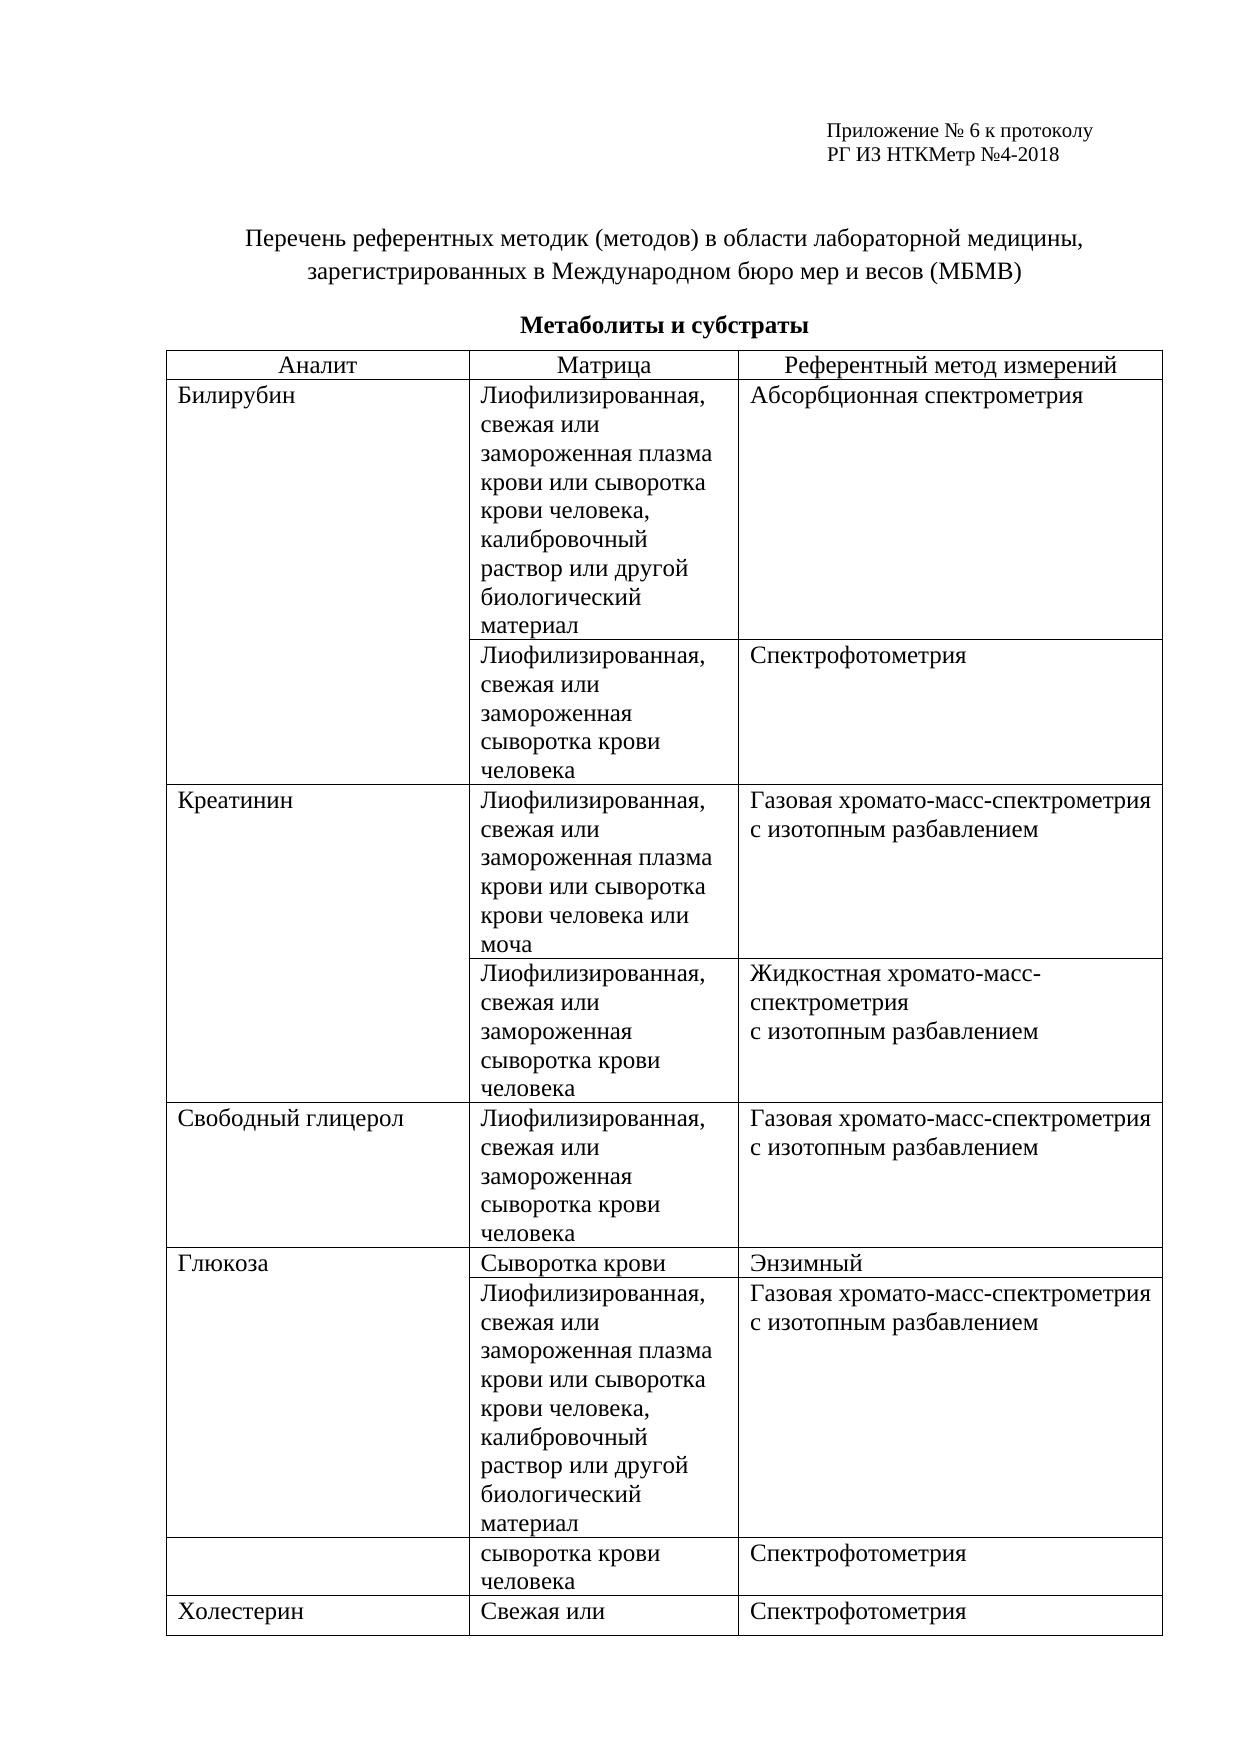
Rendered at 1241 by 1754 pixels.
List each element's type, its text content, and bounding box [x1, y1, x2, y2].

table_cell Лиофилизированная, свежая или замороженная плазма крови или сыворотка крови человека, калибровочный раствор или другой биологический материал [470, 1278, 738, 1537]
text Перечень референтных методик (методов) в области лабораторной медицины, зарегистрированных в Международном бюро мер и весов (МБМВ) [177, 223, 1152, 285]
table_cell Аналит [167, 351, 469, 379]
table_cell сыворотка крови человека [470, 1538, 738, 1595]
table_cell Спектрофотометрия [739, 640, 1162, 784]
table_cell Спектрофотометрия [739, 1538, 1162, 1595]
table_cell Энзимный [739, 1248, 1162, 1277]
table_cell Газовая хромато-масс-спектрометрия с изотопным разбавлением [739, 1103, 1162, 1247]
table_cell Лиофилизированная, свежая или замороженная плазма крови или сыворотка крови человека или моча [470, 785, 738, 957]
table_cell Глюкоза [167, 1248, 469, 1537]
table_cell [167, 1538, 469, 1595]
text Приложение № 6 к протоколу [768, 118, 1152, 142]
table_cell Лиофилизированная, свежая или замороженная сыворотка крови человека [470, 959, 738, 1102]
table_cell Лиофилизированная, свежая или замороженная плазма крови или сыворотка крови человека, калибровочный раствор или другой биологический материал [470, 380, 738, 639]
table_cell Креатинин [167, 785, 469, 1102]
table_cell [167, 1596, 469, 1635]
table_cell Свободный глицерол [167, 1103, 469, 1247]
table_cell Жидкостная хромато-масс-спектрометрия с изотопным разбавлением [739, 959, 1162, 1102]
table_cell Матрица [470, 351, 738, 379]
table_cell Спектрофотометрия [739, 1596, 1162, 1635]
table_cell Абсорбционная спектрометрия [739, 380, 1162, 639]
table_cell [470, 1596, 738, 1635]
table_cell Лиофилизированная, свежая или замороженная сыворотка крови человека [470, 1103, 738, 1247]
table_cell Газовая хромато-масс-спектрометрия с изотопным разбавлением [739, 785, 1162, 957]
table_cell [739, 1278, 1162, 1537]
table_header Метаболиты и субстраты [166, 310, 1163, 349]
table_cell Сыворотка крови [470, 1248, 738, 1277]
text РГ ИЗ НТКМетр №4-2018 [827, 142, 1152, 166]
table_cell Билирубин [167, 380, 469, 784]
table_cell Лиофилизированная, свежая или замороженная сыворотка крови человека [470, 640, 738, 784]
table_cell Референтный метод измерений [739, 351, 1162, 379]
